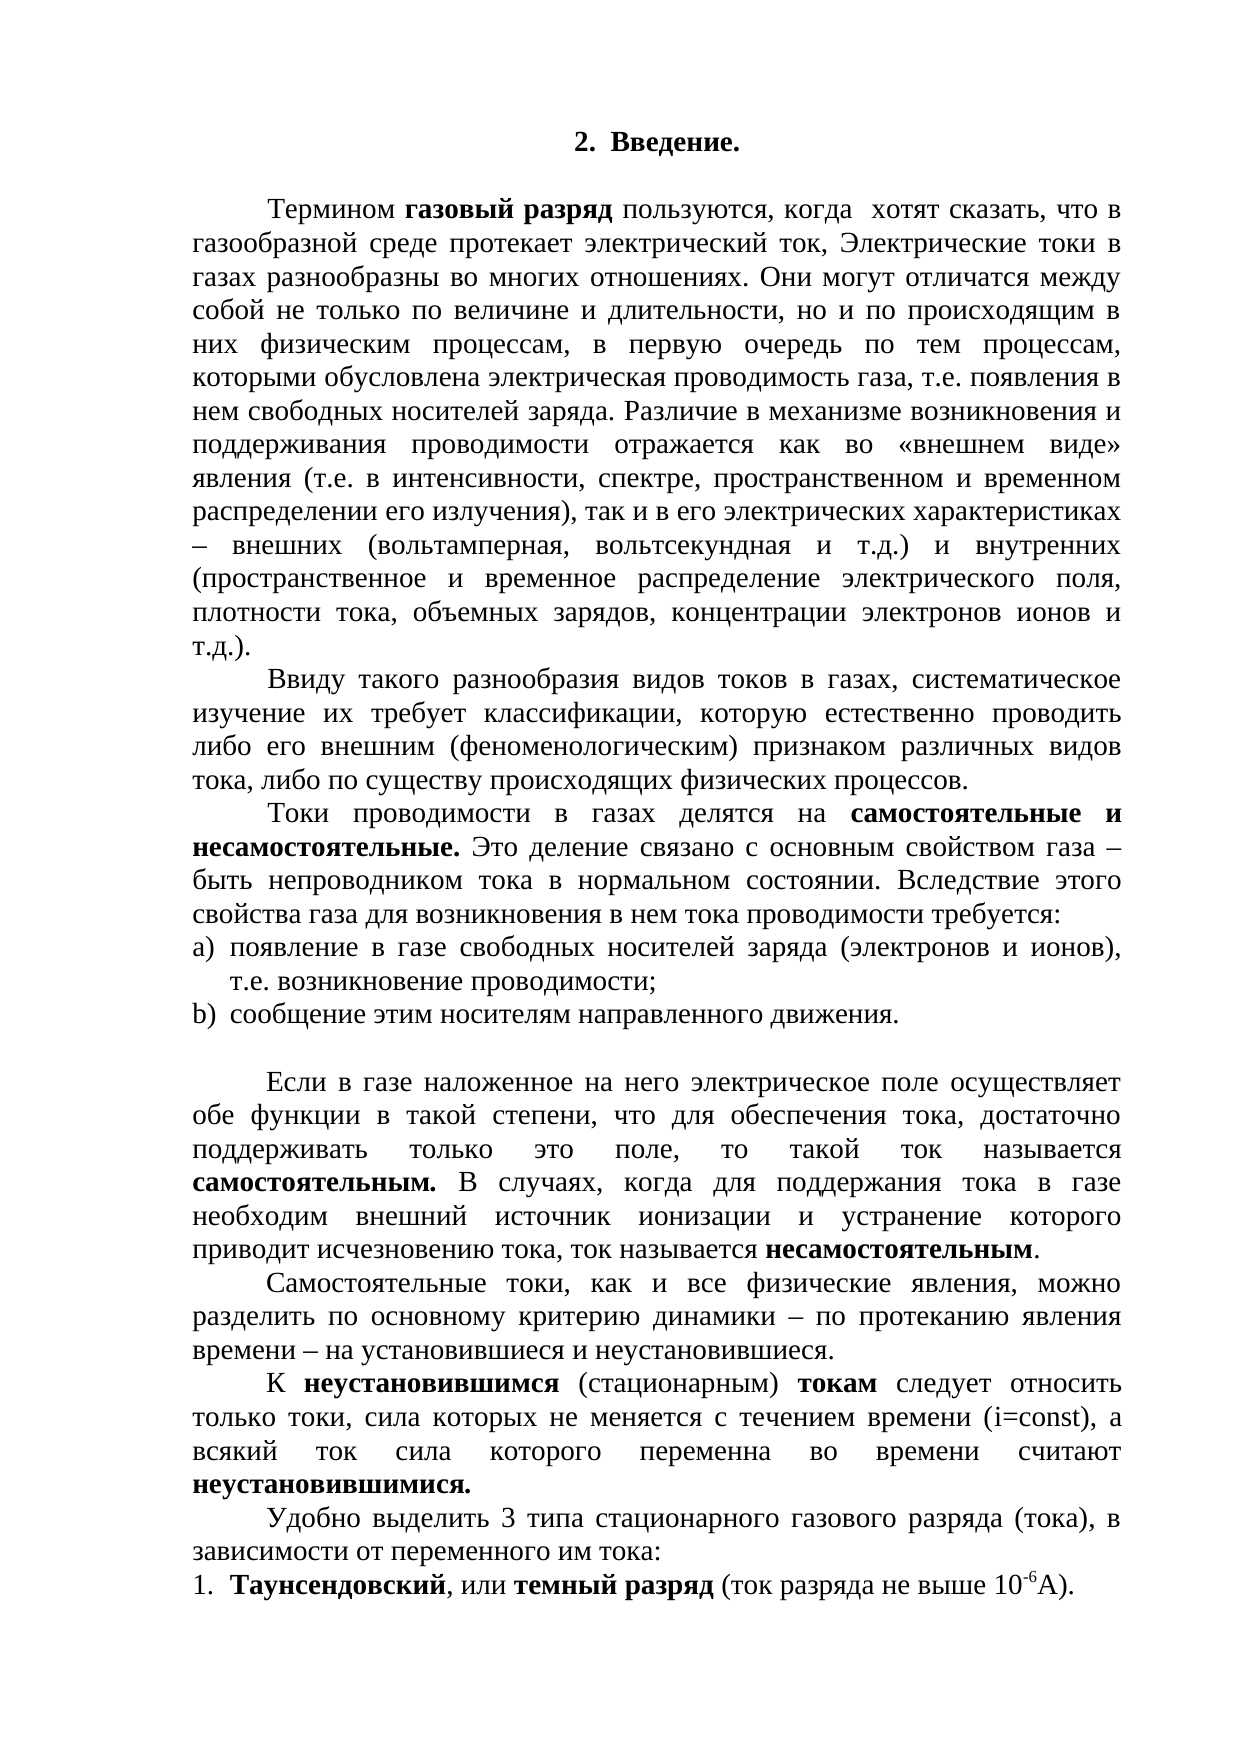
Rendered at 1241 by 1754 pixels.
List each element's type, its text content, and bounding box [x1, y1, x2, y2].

text К неустановившимся (стационарным) токам следует относить только токи, сила которых не меняется с течением времени (i=const), а всякий ток сила которого переменна во времени считают неустановившимися. [192, 1366, 1122, 1500]
text Удобно выделить 3 типа стационарного газового разряда (тока), в зависимости от переменного им тока: [192, 1500, 1122, 1567]
list появление в газе свободных носителей заряда (электронов и ионов), т.е. возникновение проводимости; [192, 929, 1122, 997]
text Если в газе наложенное на него электрическое поле осуществляет обе функции в такой степени, что для обеспечения тока, достаточно поддерживать только это поле, то такой ток называется самостоятельным. В случаях, когда для поддержания тока в газе необходим внешний источник ионизации и устранение которого приводит исчезновению тока, ток называется несамостоятельным. [192, 1064, 1122, 1265]
text Термином газовый разряд пользуются, когда хотят сказать, что в газообразной среде протекает электрический ток, Электрические токи в газах разнообразны во многих отношениях. Они могут отличатся между собой не только по величине и длительности, но и по происходящим в них физическим процессам, в первую очередь по тем процессам, которыми обусловлена электрическая проводимость газа, т.е. появления в нем свободных носителей заряда. Различие в механизме возникновения и поддерживания проводимости отражается как во «внешнем виде» явления (т.е. в интенсивности, спектре, пространственном и временном распределении его излучения), так и в его электрических характеристиках – внешних (вольтамперная, вольтсекундная и т.д.) и внутренних (пространственное и временное распределение электрического поля, плотности тока, объемных зарядов, концентрации электронов ионов и т.д.). [192, 192, 1122, 661]
text Самостоятельные токи, как и все физические явления, можно разделить по основному критерию динамики – по протеканию явления времени – на установившиеся и неустановившиеся. [192, 1265, 1122, 1366]
text Токи проводимости в газах делятся на самостоятельные и несамостоятельные. Это деление связано с основным свойством газа – быть непроводником тока в нормальном состоянии. Вследствие этого свойства газа для возникновения в нем тока проводимости требуется: [192, 795, 1122, 929]
list Таунсендовский, или темный разряд (ток разряда не выше 10-6А). [192, 1567, 1122, 1600]
text 2. Введение. [192, 124, 1122, 158]
text Ввиду такого разнообразия видов токов в газах, систематическое изучение их требует классификации, которую естественно проводить либо его внешним (феноменологическим) признаком различных видов тока, либо по существу происходящих физических процессов. [192, 661, 1122, 795]
list сообщение этим носителям направленного движения. [192, 997, 1122, 1030]
